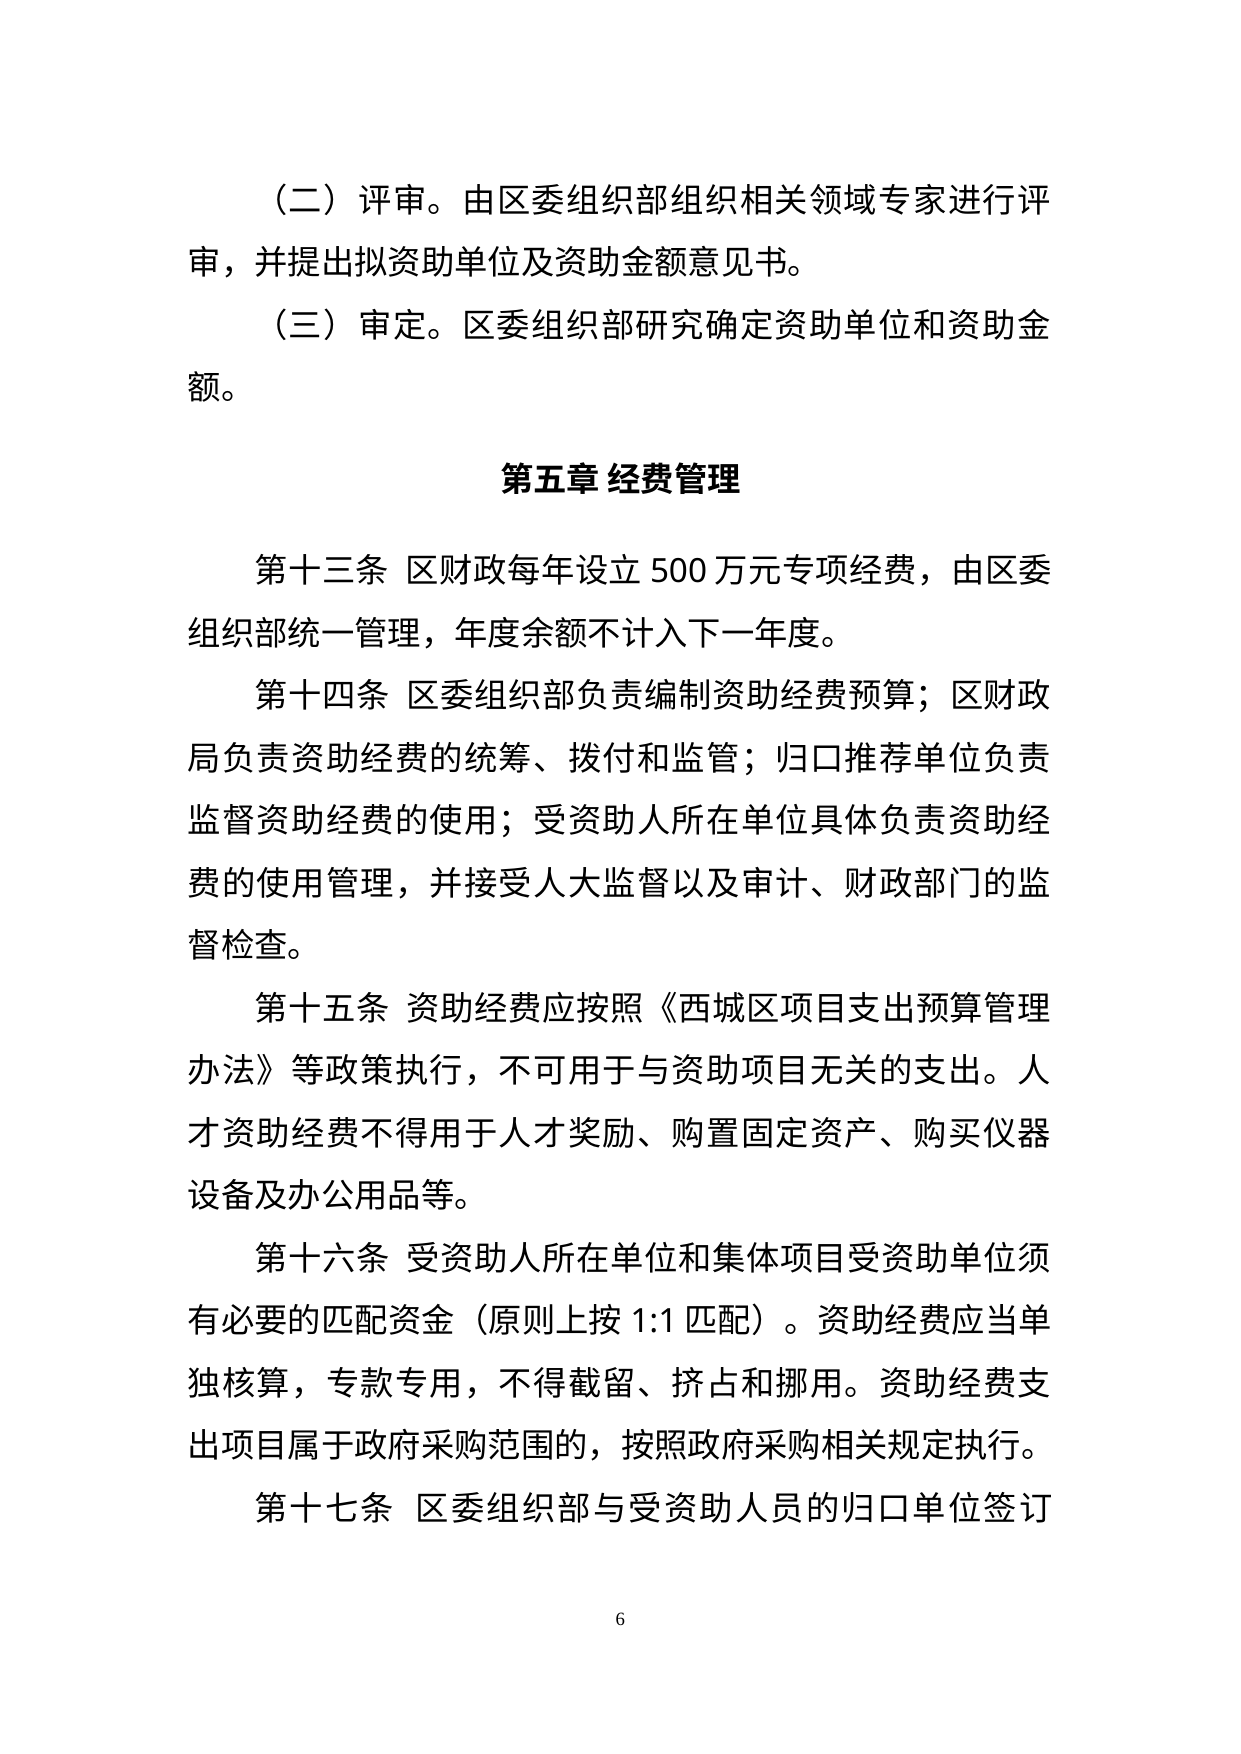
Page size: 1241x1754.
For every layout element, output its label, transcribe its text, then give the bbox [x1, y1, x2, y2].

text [187, 1470, 1053, 1533]
text （二）评审。由区委组织部组织相关领域专家进行评审，并提出拟资助单位及资助金额意见书。 [187, 162, 1053, 287]
text 第五章 经费管理 [187, 441, 1053, 504]
text （三）审定。区委组织部研究确定资助单位和资助金额。 [187, 287, 1053, 412]
text 第十六条 受资助人所在单位和集体项目受资助单位须有必要的匹配资金（原则上按1:1匹配）。资助经费应当单独核算，专款专用，不得截留、挤占和挪用。资助经费支出项目属于政府采购范围的，按照政府采购相关规定执行。 [187, 1220, 1053, 1470]
text 第十四条 区委组织部负责编制资助经费预算；区财政局负责资助经费的统筹、拨付和监管；归口推荐单位负责监督资助经费的使用；受资助人所在单位具体负责资助经费的使用管理，并接受人大监督以及审计、财政部门的监督检查。 [187, 658, 1053, 970]
text 第十五条 资助经费应按照《西城区项目支出预算管理办法》等政策执行，不可用于与资助项目无关的支出。人才资助经费不得用于人才奖励、购置固定资产、购买仪器设备及办公用品等。 [187, 970, 1053, 1220]
text 第十三条 区财政每年设立500万元专项经费，由区委组织部统一管理，年度余额不计入下一年度。 [187, 533, 1053, 658]
